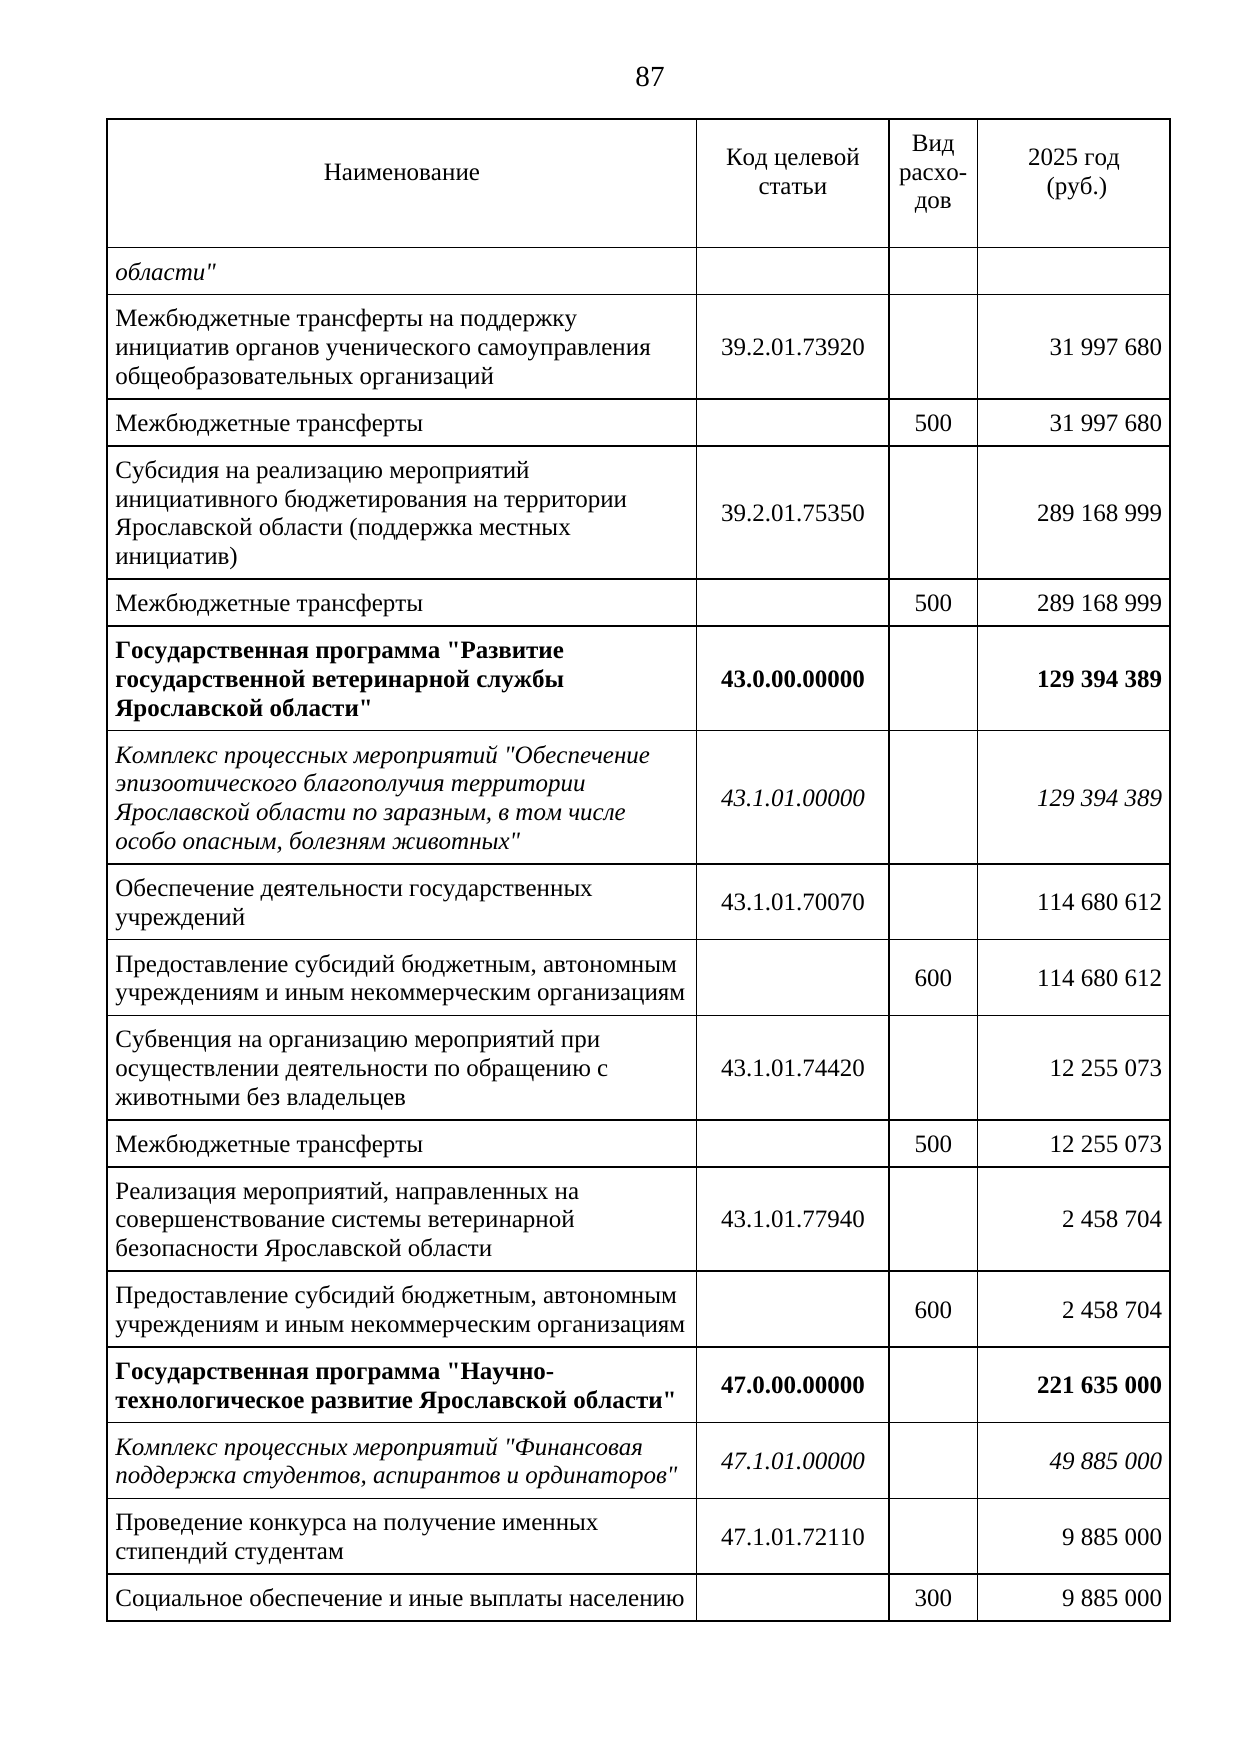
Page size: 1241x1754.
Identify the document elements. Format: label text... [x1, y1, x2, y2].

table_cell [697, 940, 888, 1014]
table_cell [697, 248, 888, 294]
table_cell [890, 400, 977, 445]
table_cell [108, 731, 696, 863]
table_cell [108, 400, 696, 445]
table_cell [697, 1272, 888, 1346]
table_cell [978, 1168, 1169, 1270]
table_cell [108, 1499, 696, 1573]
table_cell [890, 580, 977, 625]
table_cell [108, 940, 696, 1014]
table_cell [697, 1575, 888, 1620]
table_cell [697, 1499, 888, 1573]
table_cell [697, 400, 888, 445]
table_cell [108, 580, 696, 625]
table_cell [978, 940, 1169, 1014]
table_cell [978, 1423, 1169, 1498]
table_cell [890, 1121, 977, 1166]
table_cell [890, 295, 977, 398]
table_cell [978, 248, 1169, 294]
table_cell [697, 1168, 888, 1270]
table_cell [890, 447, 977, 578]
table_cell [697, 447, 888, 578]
table_header 2025 год (руб.) [978, 120, 1169, 247]
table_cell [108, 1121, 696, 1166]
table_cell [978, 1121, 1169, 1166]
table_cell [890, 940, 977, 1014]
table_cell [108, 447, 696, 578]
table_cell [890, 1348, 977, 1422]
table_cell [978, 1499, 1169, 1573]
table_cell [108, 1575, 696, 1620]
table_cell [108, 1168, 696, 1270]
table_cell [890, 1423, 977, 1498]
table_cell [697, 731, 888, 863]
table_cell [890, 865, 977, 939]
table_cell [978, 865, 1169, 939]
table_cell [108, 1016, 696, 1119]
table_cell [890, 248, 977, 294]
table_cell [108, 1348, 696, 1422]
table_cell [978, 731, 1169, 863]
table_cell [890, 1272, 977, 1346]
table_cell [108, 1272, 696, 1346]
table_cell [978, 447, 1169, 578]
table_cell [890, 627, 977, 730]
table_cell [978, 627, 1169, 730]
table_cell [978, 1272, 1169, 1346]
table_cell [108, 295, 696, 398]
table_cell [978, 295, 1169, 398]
table_header Код целевой статьи [697, 120, 888, 247]
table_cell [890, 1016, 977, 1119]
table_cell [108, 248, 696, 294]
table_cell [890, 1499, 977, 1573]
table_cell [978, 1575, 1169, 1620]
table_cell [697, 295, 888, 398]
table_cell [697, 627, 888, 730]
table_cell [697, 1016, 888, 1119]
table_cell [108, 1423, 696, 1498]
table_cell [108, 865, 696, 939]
table_header Вид расхо-дов [890, 120, 977, 247]
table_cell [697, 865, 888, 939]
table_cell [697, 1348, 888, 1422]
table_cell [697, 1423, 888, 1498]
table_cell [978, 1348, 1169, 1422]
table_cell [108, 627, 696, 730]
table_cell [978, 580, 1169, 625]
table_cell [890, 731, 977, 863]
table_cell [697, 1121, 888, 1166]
table_header Наименование [108, 120, 696, 247]
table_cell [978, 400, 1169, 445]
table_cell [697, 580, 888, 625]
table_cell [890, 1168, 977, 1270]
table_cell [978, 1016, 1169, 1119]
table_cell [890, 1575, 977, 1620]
